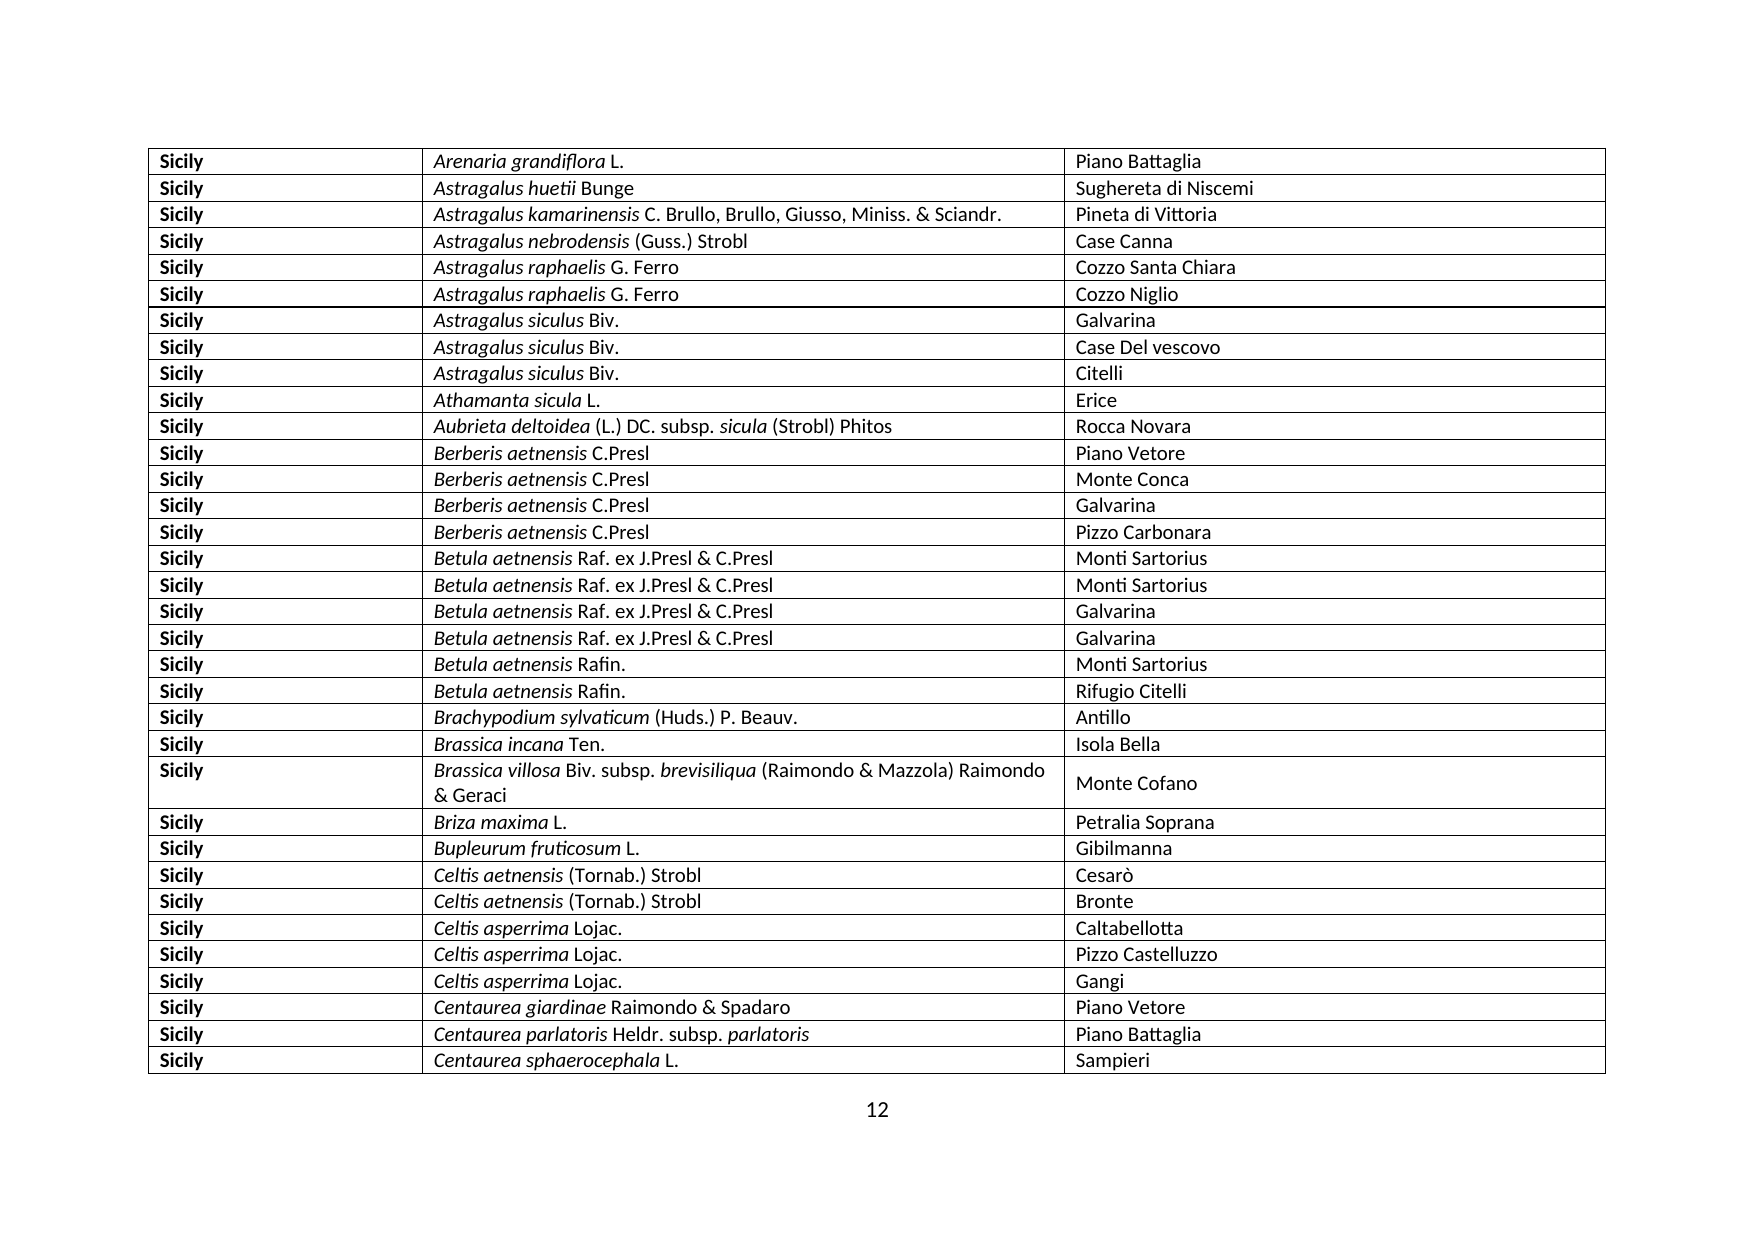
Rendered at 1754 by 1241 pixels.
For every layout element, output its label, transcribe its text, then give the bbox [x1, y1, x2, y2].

table_cell Piano Battaglia [1065, 149, 1605, 174]
table_cell Betula aetnensis Rafin. [423, 678, 1064, 703]
table_cell Sicily [149, 625, 422, 650]
table_cell Celtis asperrima Lojac. [423, 915, 1064, 940]
table_cell Cesarò [1065, 862, 1605, 887]
table_cell Sicily [149, 413, 422, 439]
table_cell Betula aetnensis Raf. ex J.Presl & C.Presl [423, 625, 1064, 650]
table_cell Piano Vetore [1065, 440, 1605, 465]
table_cell Sicily [149, 599, 422, 624]
table_cell Sicily [149, 757, 422, 808]
table_cell Galvarina [1065, 493, 1605, 518]
table_cell Erice [1065, 387, 1605, 412]
table_cell Sicily [149, 651, 422, 677]
table_cell Sampieri [1065, 1047, 1605, 1073]
table_cell Sicily [149, 519, 422, 544]
table_cell Sicily [149, 915, 422, 940]
table_cell Bupleurum fruticosum L. [423, 836, 1064, 861]
table_cell Astragalus raphaelis G. Ferro [423, 281, 1064, 306]
table_cell Piano Vetore [1065, 994, 1605, 1020]
table_cell Gangi [1065, 968, 1605, 993]
table_cell Celtis aetnensis (Tornab.) Strobl [423, 889, 1064, 914]
table_cell Sicily [149, 809, 422, 834]
table_cell Sicily [149, 149, 422, 174]
table_cell Sicily [149, 360, 422, 386]
table_cell Sicily [149, 572, 422, 597]
table_cell Sicily [149, 387, 422, 412]
table_cell Brachypodium sylvaticum (Huds.) P. Beauv. [423, 704, 1064, 730]
table_cell Berberis aetnensis C.Presl [423, 440, 1064, 465]
table_cell Sicily [149, 968, 422, 993]
table_cell Celtis aetnensis (Tornab.) Strobl [423, 862, 1064, 887]
table_cell Sicily [149, 678, 422, 703]
table_cell Piano Battaglia [1065, 1021, 1605, 1046]
table_cell Rocca Novara [1065, 413, 1605, 439]
table_cell Berberis aetnensis C.Presl [423, 493, 1064, 518]
table_cell Sicily [149, 175, 422, 201]
table_cell Bronte [1065, 889, 1605, 914]
table_cell Rifugio Citelli [1065, 678, 1605, 703]
table_cell Centaurea sphaerocephala L. [423, 1047, 1064, 1073]
table_cell Galvarina [1065, 625, 1605, 650]
table_cell Sicily [149, 1021, 422, 1046]
table_cell Sicily [149, 281, 422, 306]
table_cell Pizzo Castelluzzo [1065, 941, 1605, 967]
table_cell Monti Sartorius [1065, 572, 1605, 597]
table_cell Sicily [149, 862, 422, 887]
table_cell Cozzo Santa Chiara [1065, 255, 1605, 280]
table_cell Celtis asperrima Lojac. [423, 968, 1064, 993]
table_cell Astragalus kamarinensis C. Brullo, Brullo, Giusso, Miniss. & Sciandr. [423, 202, 1064, 227]
table_cell Sicily [149, 493, 422, 518]
table_cell Sicily [149, 704, 422, 730]
table_cell Betula aetnensis Raf. ex J.Presl & C.Presl [423, 599, 1064, 624]
table_cell Pineta di Vittoria [1065, 202, 1605, 227]
table_cell Betula aetnensis Raf. ex J.Presl & C.Presl [423, 546, 1064, 571]
table_cell Caltabellotta [1065, 915, 1605, 940]
table_cell Astragalus siculus Biv. [423, 334, 1064, 359]
table_cell Sicily [149, 202, 422, 227]
table_cell Sicily [149, 334, 422, 359]
table_cell Sicily [149, 731, 422, 756]
table_cell Briza maxima L. [423, 809, 1064, 834]
table_cell Pizzo Carbonara [1065, 519, 1605, 544]
table_cell Citelli [1065, 360, 1605, 386]
table_cell Gibilmanna [1065, 836, 1605, 861]
table_cell Sicily [149, 546, 422, 571]
table_cell Astragalus raphaelis G. Ferro [423, 255, 1064, 280]
table_cell Sicily [149, 941, 422, 967]
table_cell Brassica villosa Biv. subsp. brevisiliqua (Raimondo & Mazzola) Raimondo & Geraci [423, 757, 1064, 808]
table_cell Astragalus siculus Biv. [423, 308, 1064, 333]
table_cell Betula aetnensis Raf. ex J.Presl & C.Presl [423, 572, 1064, 597]
table_cell Berberis aetnensis C.Presl [423, 519, 1064, 544]
table_cell Monte Cofano [1065, 757, 1605, 808]
table_cell Petralia Soprana [1065, 809, 1605, 834]
table_cell Case Del vescovo [1065, 334, 1605, 359]
table_cell Brassica incana Ten. [423, 731, 1064, 756]
table_cell Astragalus siculus Biv. [423, 360, 1064, 386]
table_cell Centaurea parlatoris Heldr. subsp. parlatoris [423, 1021, 1064, 1046]
table_cell Centaurea giardinae Raimondo & Spadaro [423, 994, 1064, 1020]
table_cell Sicily [149, 440, 422, 465]
table_cell Cozzo Niglio [1065, 281, 1605, 306]
table_cell Galvarina [1065, 599, 1605, 624]
table_cell Sicily [149, 1047, 422, 1073]
table_cell Sughereta di Niscemi [1065, 175, 1605, 201]
table_cell Sicily [149, 889, 422, 914]
table_cell Astragalus nebrodensis (Guss.) Strobl [423, 228, 1064, 253]
table_cell Sicily [149, 466, 422, 492]
table_cell Sicily [149, 994, 422, 1020]
table_cell Monti Sartorius [1065, 546, 1605, 571]
table_cell Arenaria grandiflora L. [423, 149, 1064, 174]
table_cell Berberis aetnensis C.Presl [423, 466, 1064, 492]
table_cell Isola Bella [1065, 731, 1605, 756]
table_cell Case Canna [1065, 228, 1605, 253]
table_cell Sicily [149, 836, 422, 861]
table_cell Athamanta sicula L. [423, 387, 1064, 412]
table_cell Sicily [149, 228, 422, 253]
table_cell Antillo [1065, 704, 1605, 730]
table_cell Sicily [149, 255, 422, 280]
table_cell Aubrieta deltoidea (L.) DC. subsp. sicula (Strobl) Phitos [423, 413, 1064, 439]
table_cell Betula aetnensis Rafin. [423, 651, 1064, 677]
table_cell Celtis asperrima Lojac. [423, 941, 1064, 967]
table_cell Sicily [149, 308, 422, 333]
table_cell Galvarina [1065, 308, 1605, 333]
table_cell Astragalus huetii Bunge [423, 175, 1064, 201]
table_cell Monte Conca [1065, 466, 1605, 492]
table_cell Monti Sartorius [1065, 651, 1605, 677]
